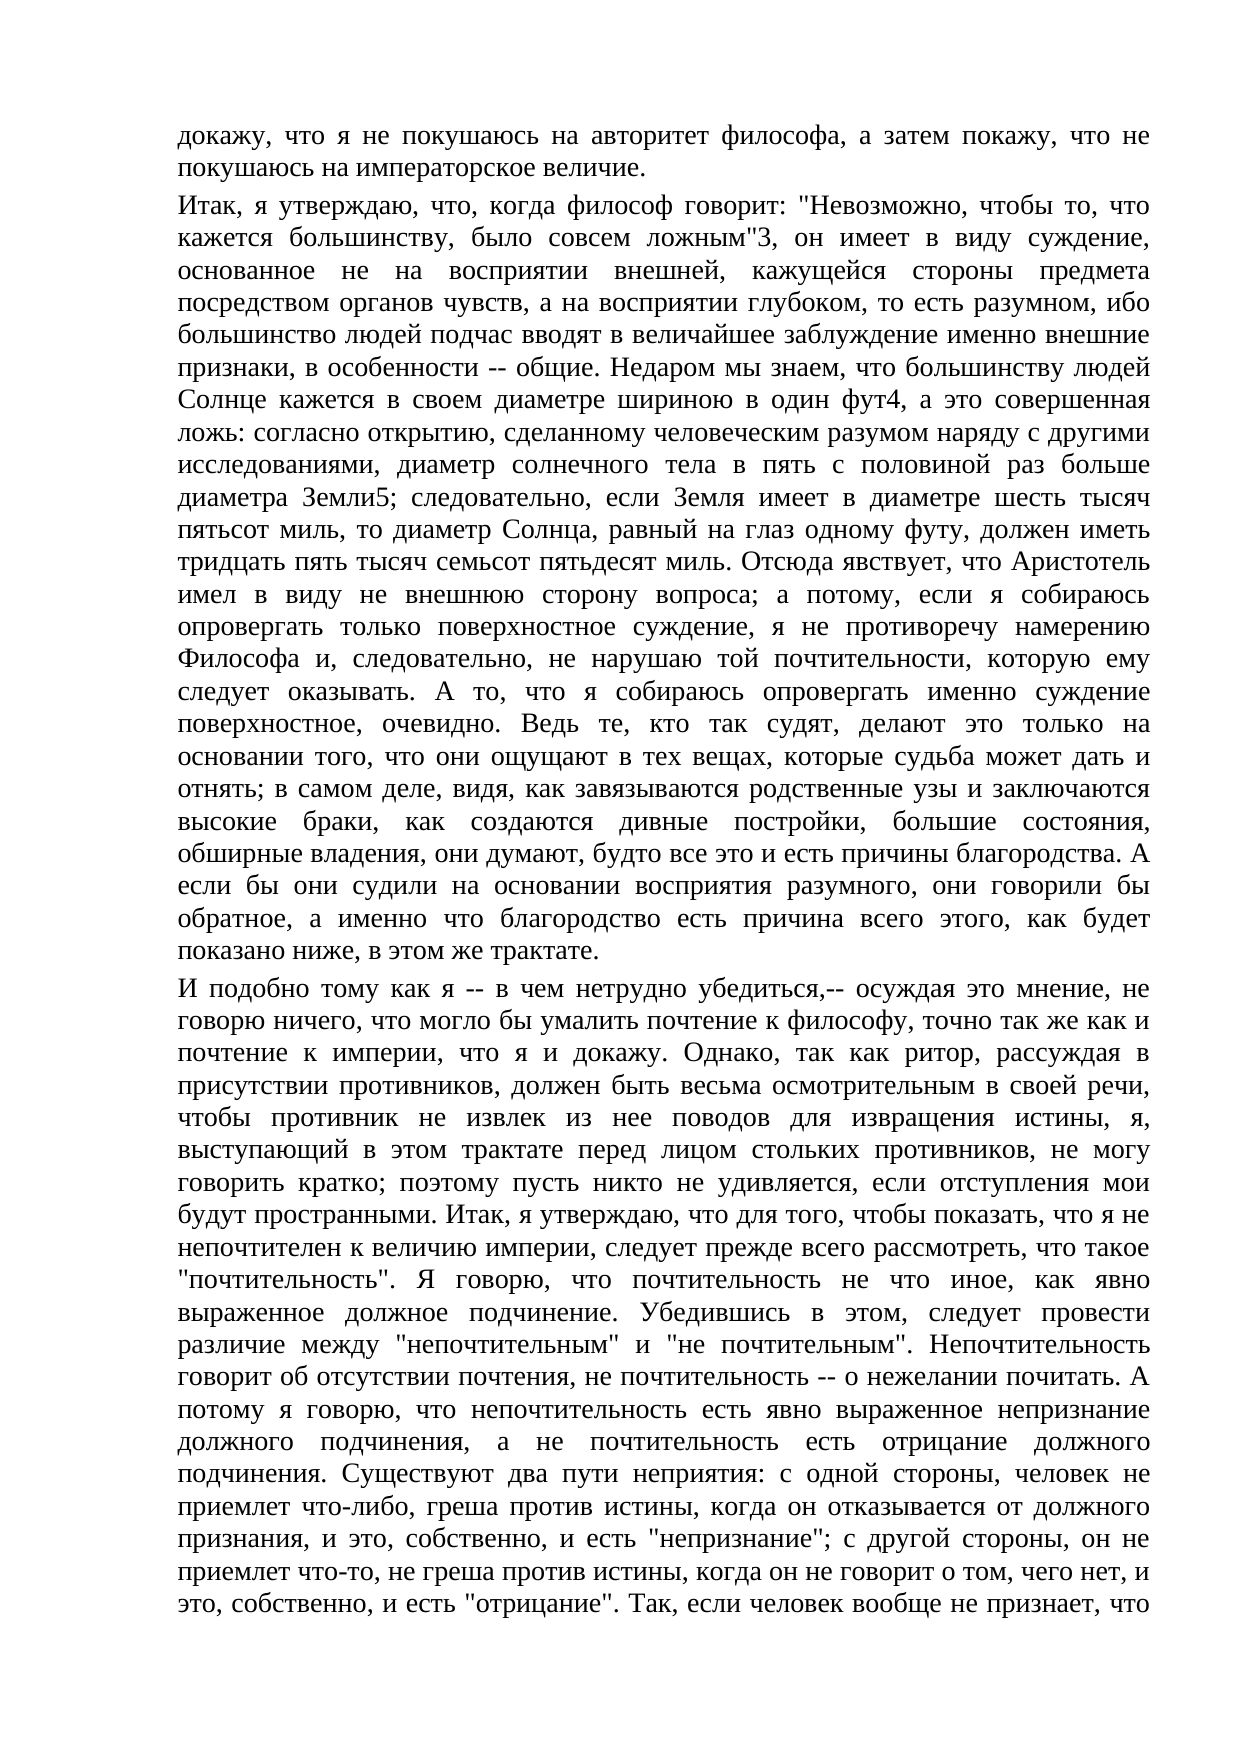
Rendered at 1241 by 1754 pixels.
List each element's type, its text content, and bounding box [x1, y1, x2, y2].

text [177, 971, 1152, 1618]
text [177, 118, 1152, 183]
text Итак, я утверждаю, что, когда философ говорит: "Невозможно, чтобы то, что кажется большинству, было совсем ложным"3, он имеет в виду суждение, основанное не на восприятии внешней, кажущейся стороны предмета посредством органов чувств, а на восприятии глубоком, то есть разумном, ибо большинство людей подчас вводят в величайшее заблуждение именно внешние признаки, в особенности -- общие. Недаром мы знаем, что большинству людей Солнце кажется в своем диаметре шириною в один фут4, а это совершенная ложь: согласно открытию, сделанному человеческим разумом наряду с другими исследованиями, диаметр солнечного тела в пять с половиной раз больше диаметра Земли5; следовательно, если Земля имеет в диаметре шесть тысяч пятьсот миль, то диаметр Солнца, равный на глаз одному футу, должен иметь тридцать пять тысяч семьсот пятьдесят миль. Отсюда явствует, что Аристотель имел в виду не внешнюю сторону вопроса; а потому, если я собираюсь опровергать только поверхностное суждение, я не противоречу намерению Философа и, следовательно, не нарушаю той почтительности, которую ему следует оказывать. А то, что я собираюсь опровергать именно суждение поверхностное, очевидно. Ведь те, кто так судят, делают это только на основании того, что они ощущают в тех вещах, которые судьба может дать и отнять; в самом деле, видя, как завязываются родственные узы и заключаются высокие браки, как создаются дивные постройки, большие состояния, обширные владения, они думают, будто все это и есть причины благородства. А если бы они судили на основании восприятия разумного, они говорили бы обратное, а именно что благородство есть причина всего этого, как будет показано ниже, в этом же трактате. [177, 188, 1152, 966]
